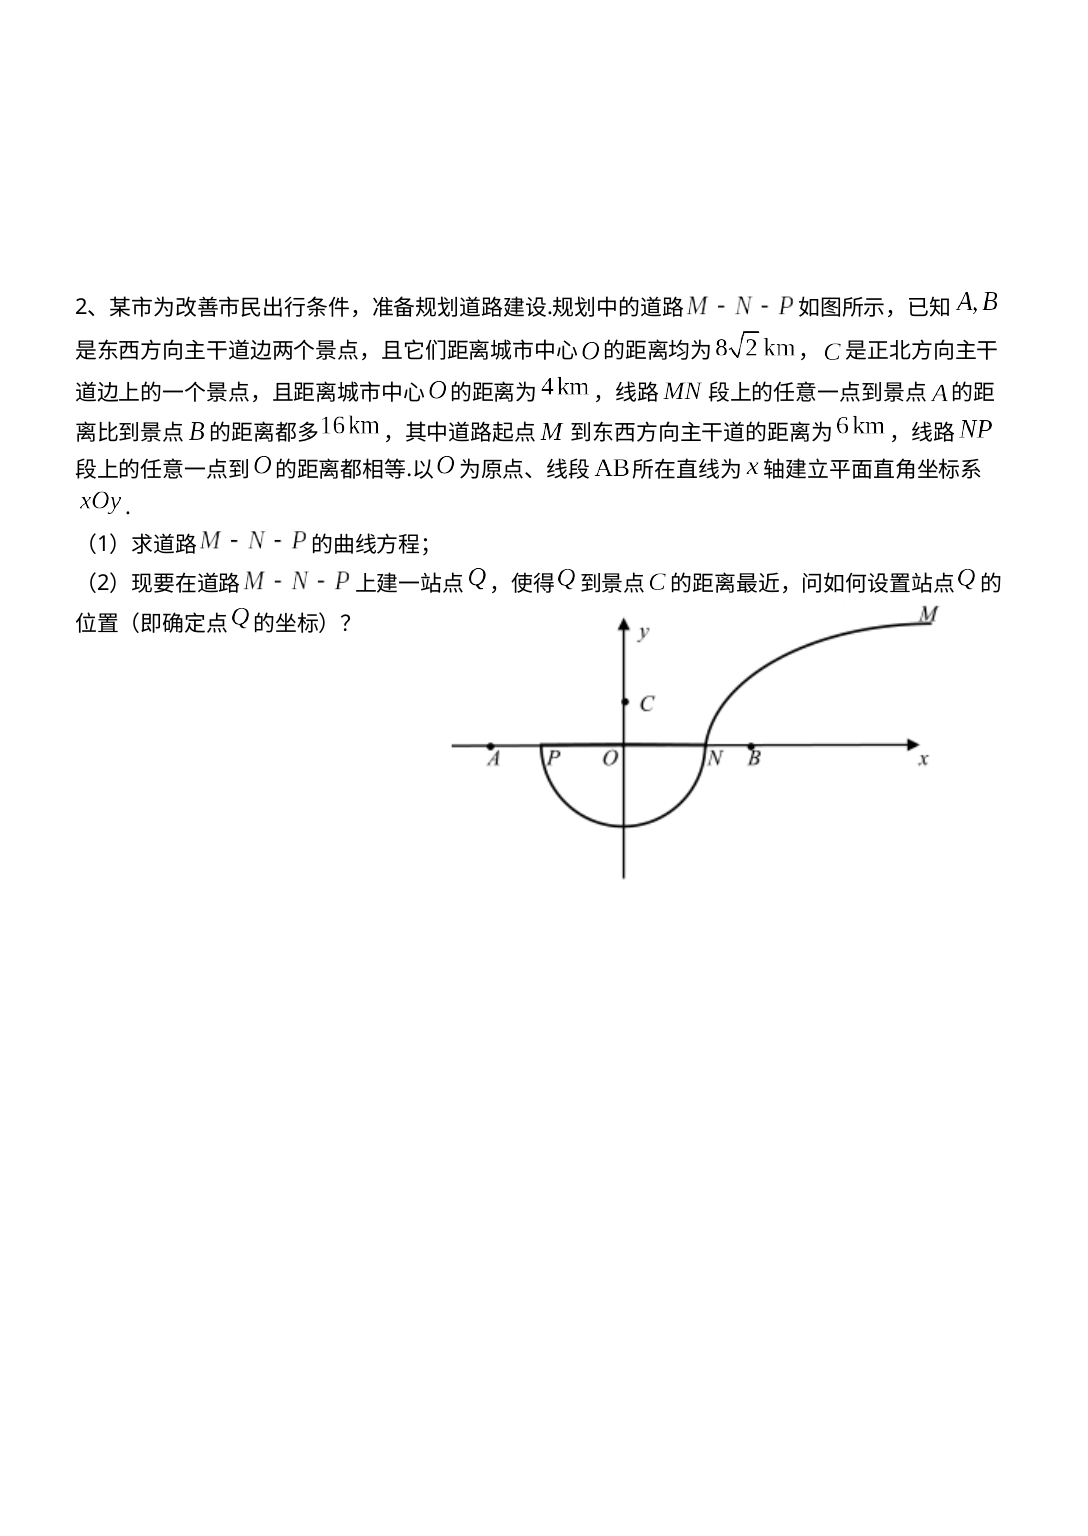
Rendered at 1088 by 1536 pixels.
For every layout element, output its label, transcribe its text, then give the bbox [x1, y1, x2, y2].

text 2、某市为改善市民出行条件，准备规划道路建设.规划中的道路如图所示，已知是东西方向主干道边两个景点，且它们距离城市中心的距离均为，是正北方向主干道边上的一个景点，且距离城市中心的距离为，线路段上的任意一点到景点的距离比到景点的距离都多，其中道路起点到东西方向主干道的距离为，线路段上的任意一点到的距离都相等.以为原点、线段所在直线为轴建立平面直角坐标系. [75, 286, 1012, 525]
text （2）现要在道路上建一站点，使得到景点的距离最近，问如何设置站点的位置（即确定点的坐标）？ [75, 561, 1012, 641]
text （1）求道路的曲线方程； [75, 525, 1012, 561]
picture [451, 641, 947, 881]
